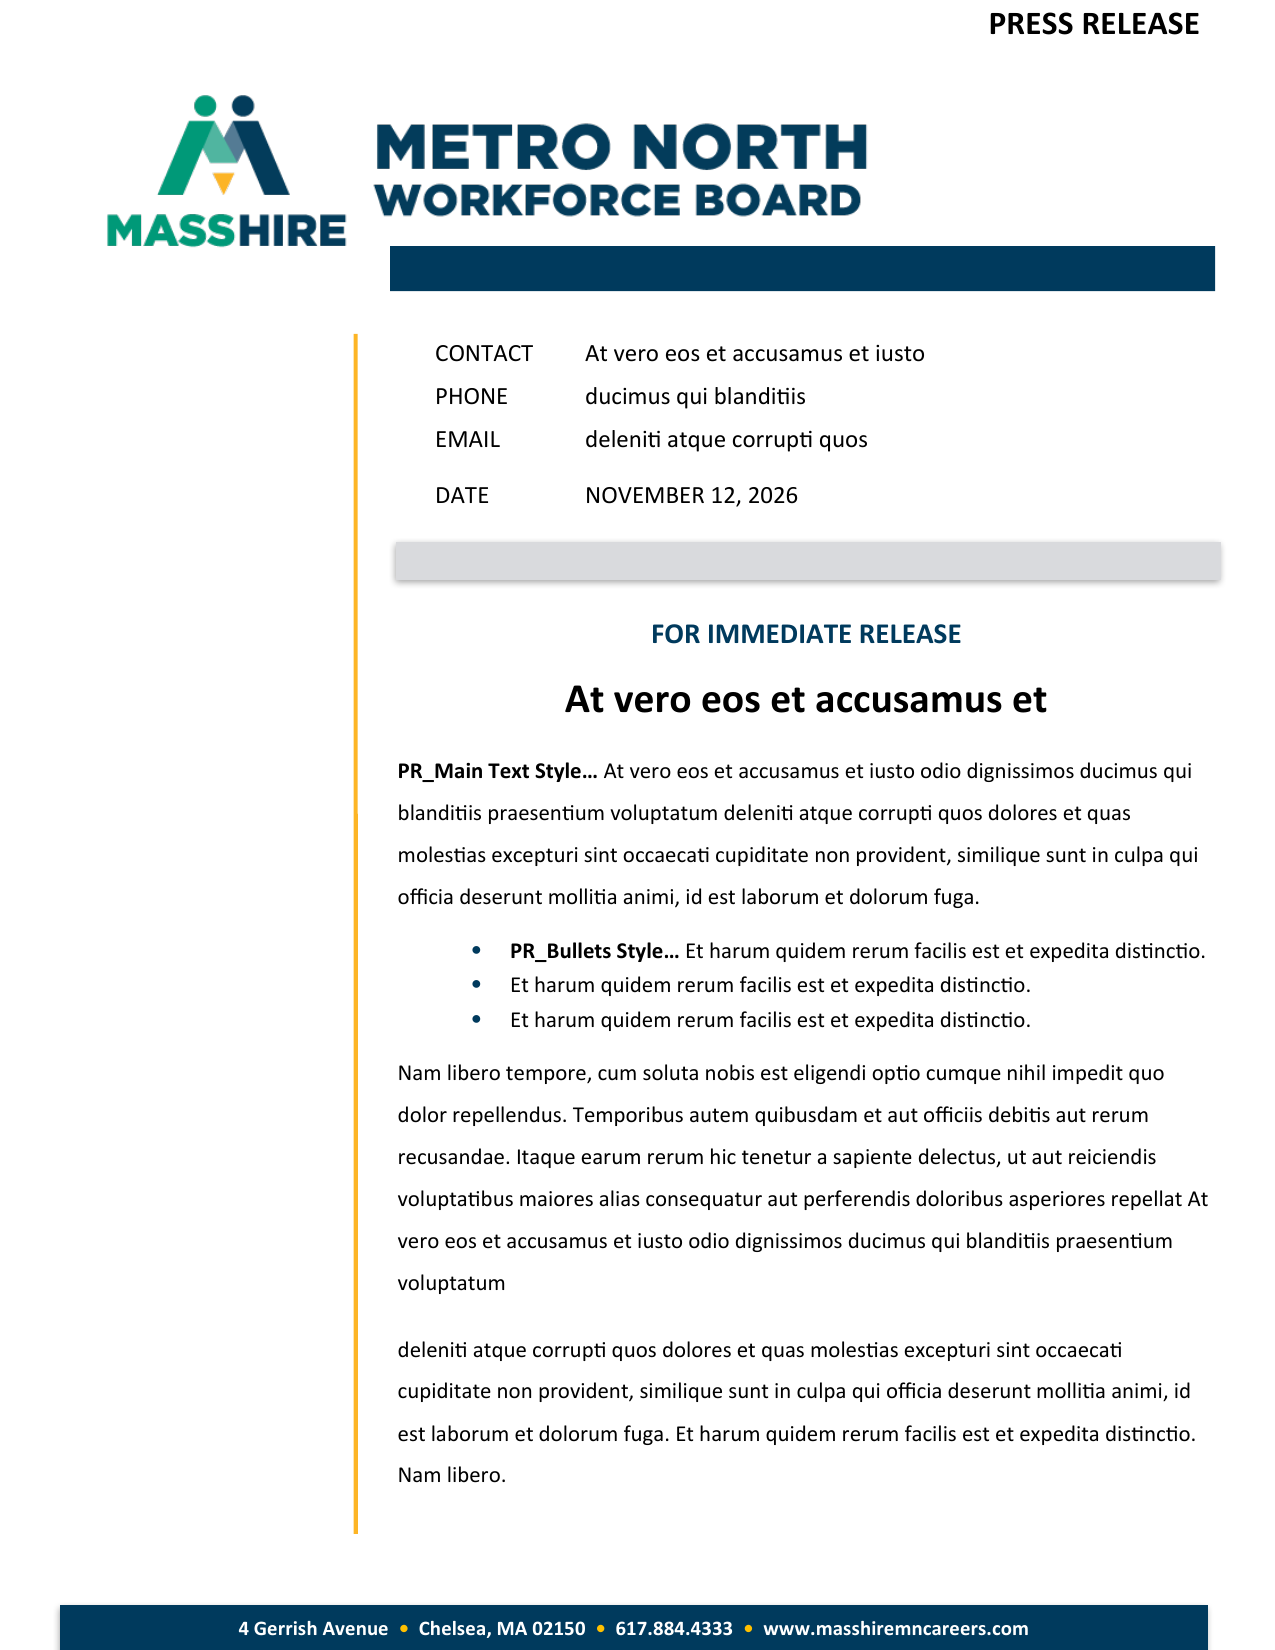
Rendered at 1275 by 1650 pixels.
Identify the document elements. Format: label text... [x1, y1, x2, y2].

text PR_Main Text Style… At vero eos et accusamus et iusto odio dignissimos ducimus qui blanditiis praesentium voluptatum deleniti atque corrupti quos dolores et quas molestias excepturi sint occaecati cupiditate non provident, similique sunt in culpa qui officia deserunt mollitia animi, id est laborum et dolorum fuga. [397, 756, 1215, 910]
text Phone ducimus qui blanditiis [435, 381, 1215, 411]
picture [64, 17, 1085, 331]
text EMAIL deleniti atque corrupti quos [435, 423, 1215, 454]
text Et harum quidem rerum facilis est et expedita distinctio. [472, 1005, 1215, 1033]
text PR_Bullets Style… Et harum quidem rerum facilis est et expedita distinctio. [472, 936, 1215, 964]
text CONTACT At vero eos et accusamus et iusto [435, 337, 1215, 368]
text Nam libero tempore, cum soluta nobis est eligendi optio cumque nihil impedit quo dolor repellendus. Temporibus autem quibusdam et aut officiis debitis aut rerum recusandae. Itaque earum rerum hic tenetur a sapiente delectus, ut aut reiciendis voluptatibus maiores alias consequatur aut perferendis doloribus asperiores repellat At vero eos et accusamus et iusto odio dignissimos ducimus qui blanditiis praesentium voluptatum [397, 1058, 1215, 1296]
text DATE May 4, 2022 [435, 479, 1215, 509]
text For Immediate Release [397, 587, 1215, 651]
text deleniti atque corrupti quos dolores et quas molestias excepturi sint occaecati cupiditate non provident, similique sunt in culpa qui officia deserunt mollitia animi, id est laborum et dolorum fuga. Et harum quidem rerum facilis est et expedita distinctio. Nam libero. [397, 1335, 1215, 1489]
list Et harum quidem rerum facilis est et expedita distinctio. [472, 971, 1215, 998]
title At vero eos et accusamus et [397, 672, 1215, 722]
